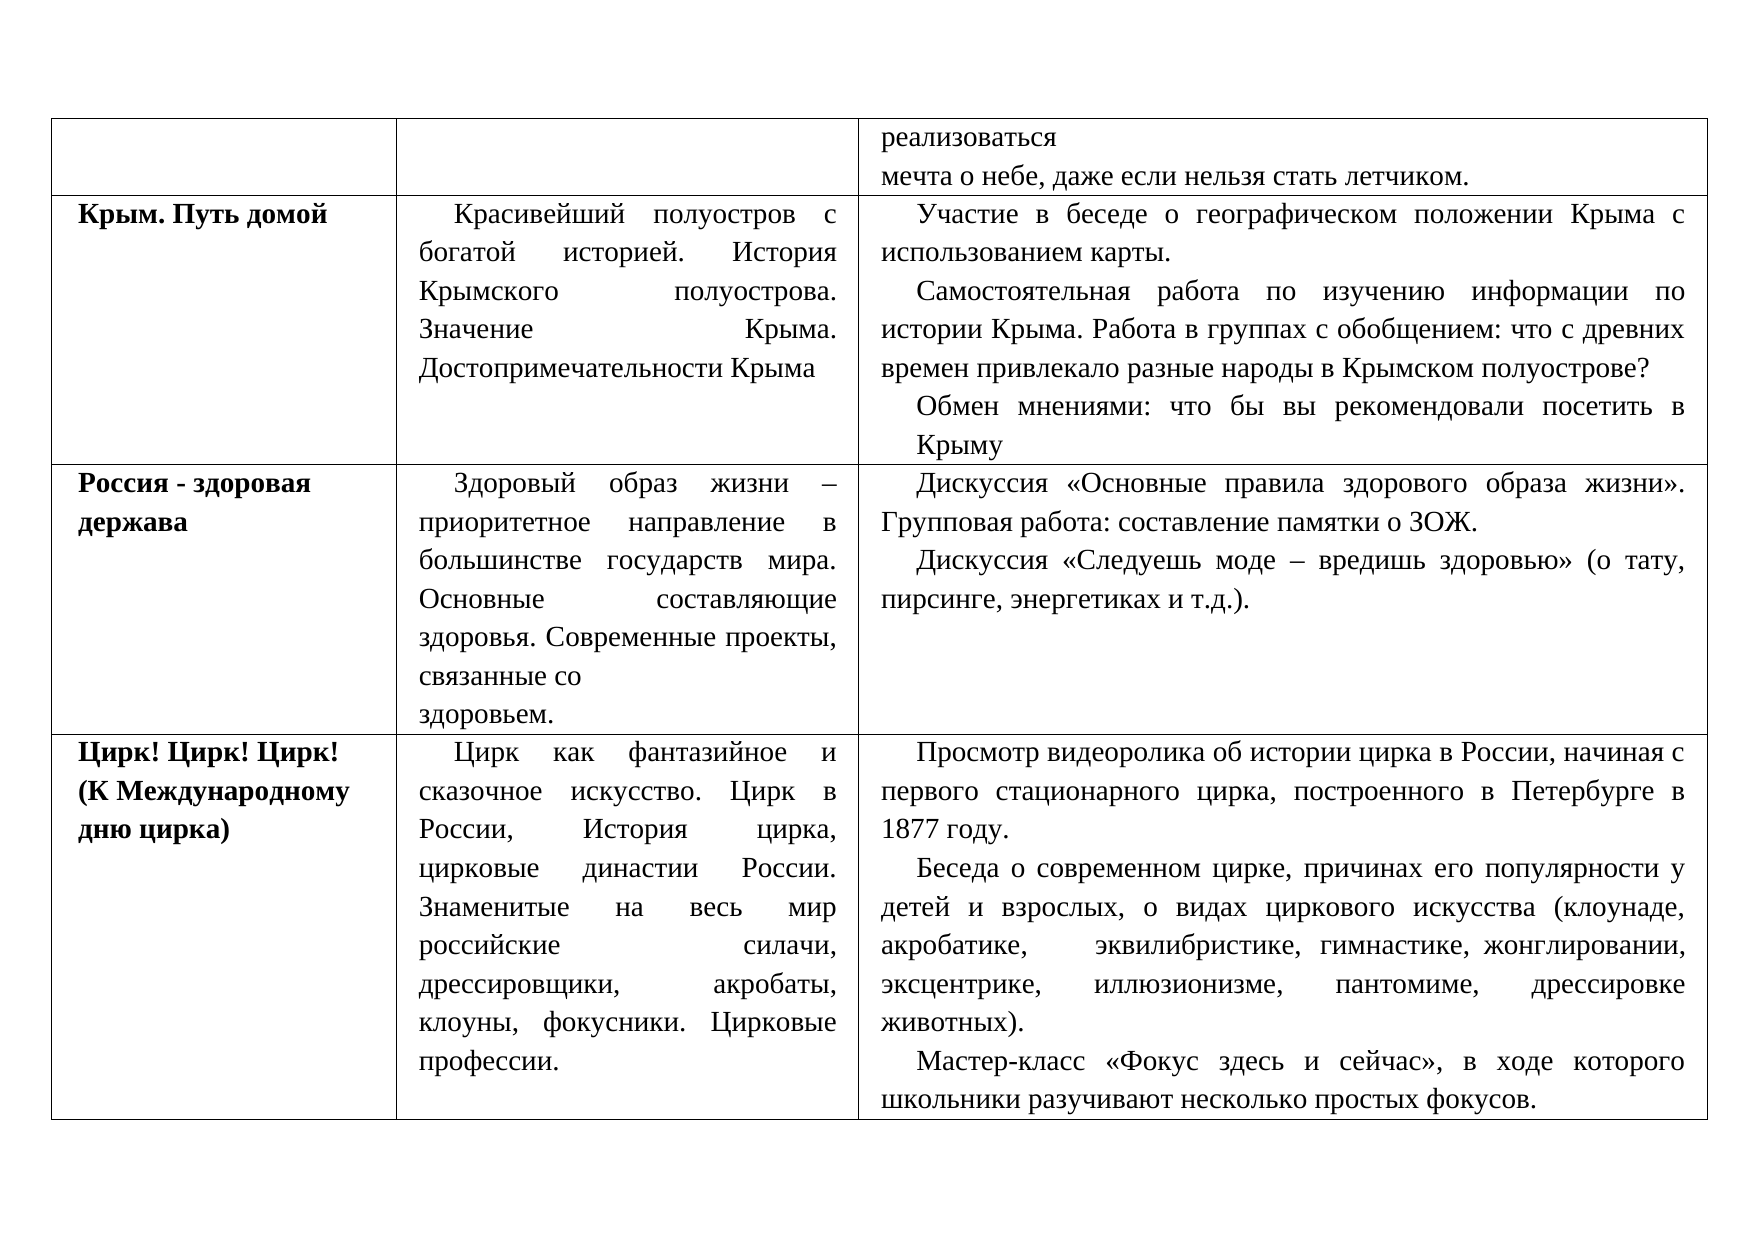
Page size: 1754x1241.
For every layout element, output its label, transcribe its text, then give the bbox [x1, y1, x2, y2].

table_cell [52, 735, 396, 1118]
table_cell Дискуссия «Основные правила здорового образа жизни». Групповая работа: составление памятки о ЗОЖ. Дискуссия «Следуешь моде – вредишь здоровью» (о тату, пирсинге, энергетиках и т.д.). [859, 465, 1707, 733]
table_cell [397, 119, 858, 195]
table_cell Здоровый образ жизни – приоритетное направление в большинстве государств мира. Основные составляющие здоровья. Современные проекты, связанные со здоровьем. [397, 465, 858, 733]
table_cell Крым. Путь домой [52, 196, 396, 464]
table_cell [859, 119, 1707, 195]
table_cell Красивейший полуостров с богатой историей. История Крымского полуострова. Значение Крыма. Достопримечательности Крыма [397, 196, 858, 464]
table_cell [52, 119, 396, 195]
table_cell Участие в беседе о географическом положении Крыма с использованием карты. Самостоятельная работа по изучению информации по истории Крыма. Работа в группах с обобщением: что с древних времен привлекало разные народы в Крымском полуострове? Обмен мнениями: что бы вы рекомендовали посетить в Крыму [859, 196, 1707, 464]
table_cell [397, 735, 858, 1118]
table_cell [859, 735, 1707, 1118]
table_cell Россия - здоровая держава [52, 465, 396, 733]
